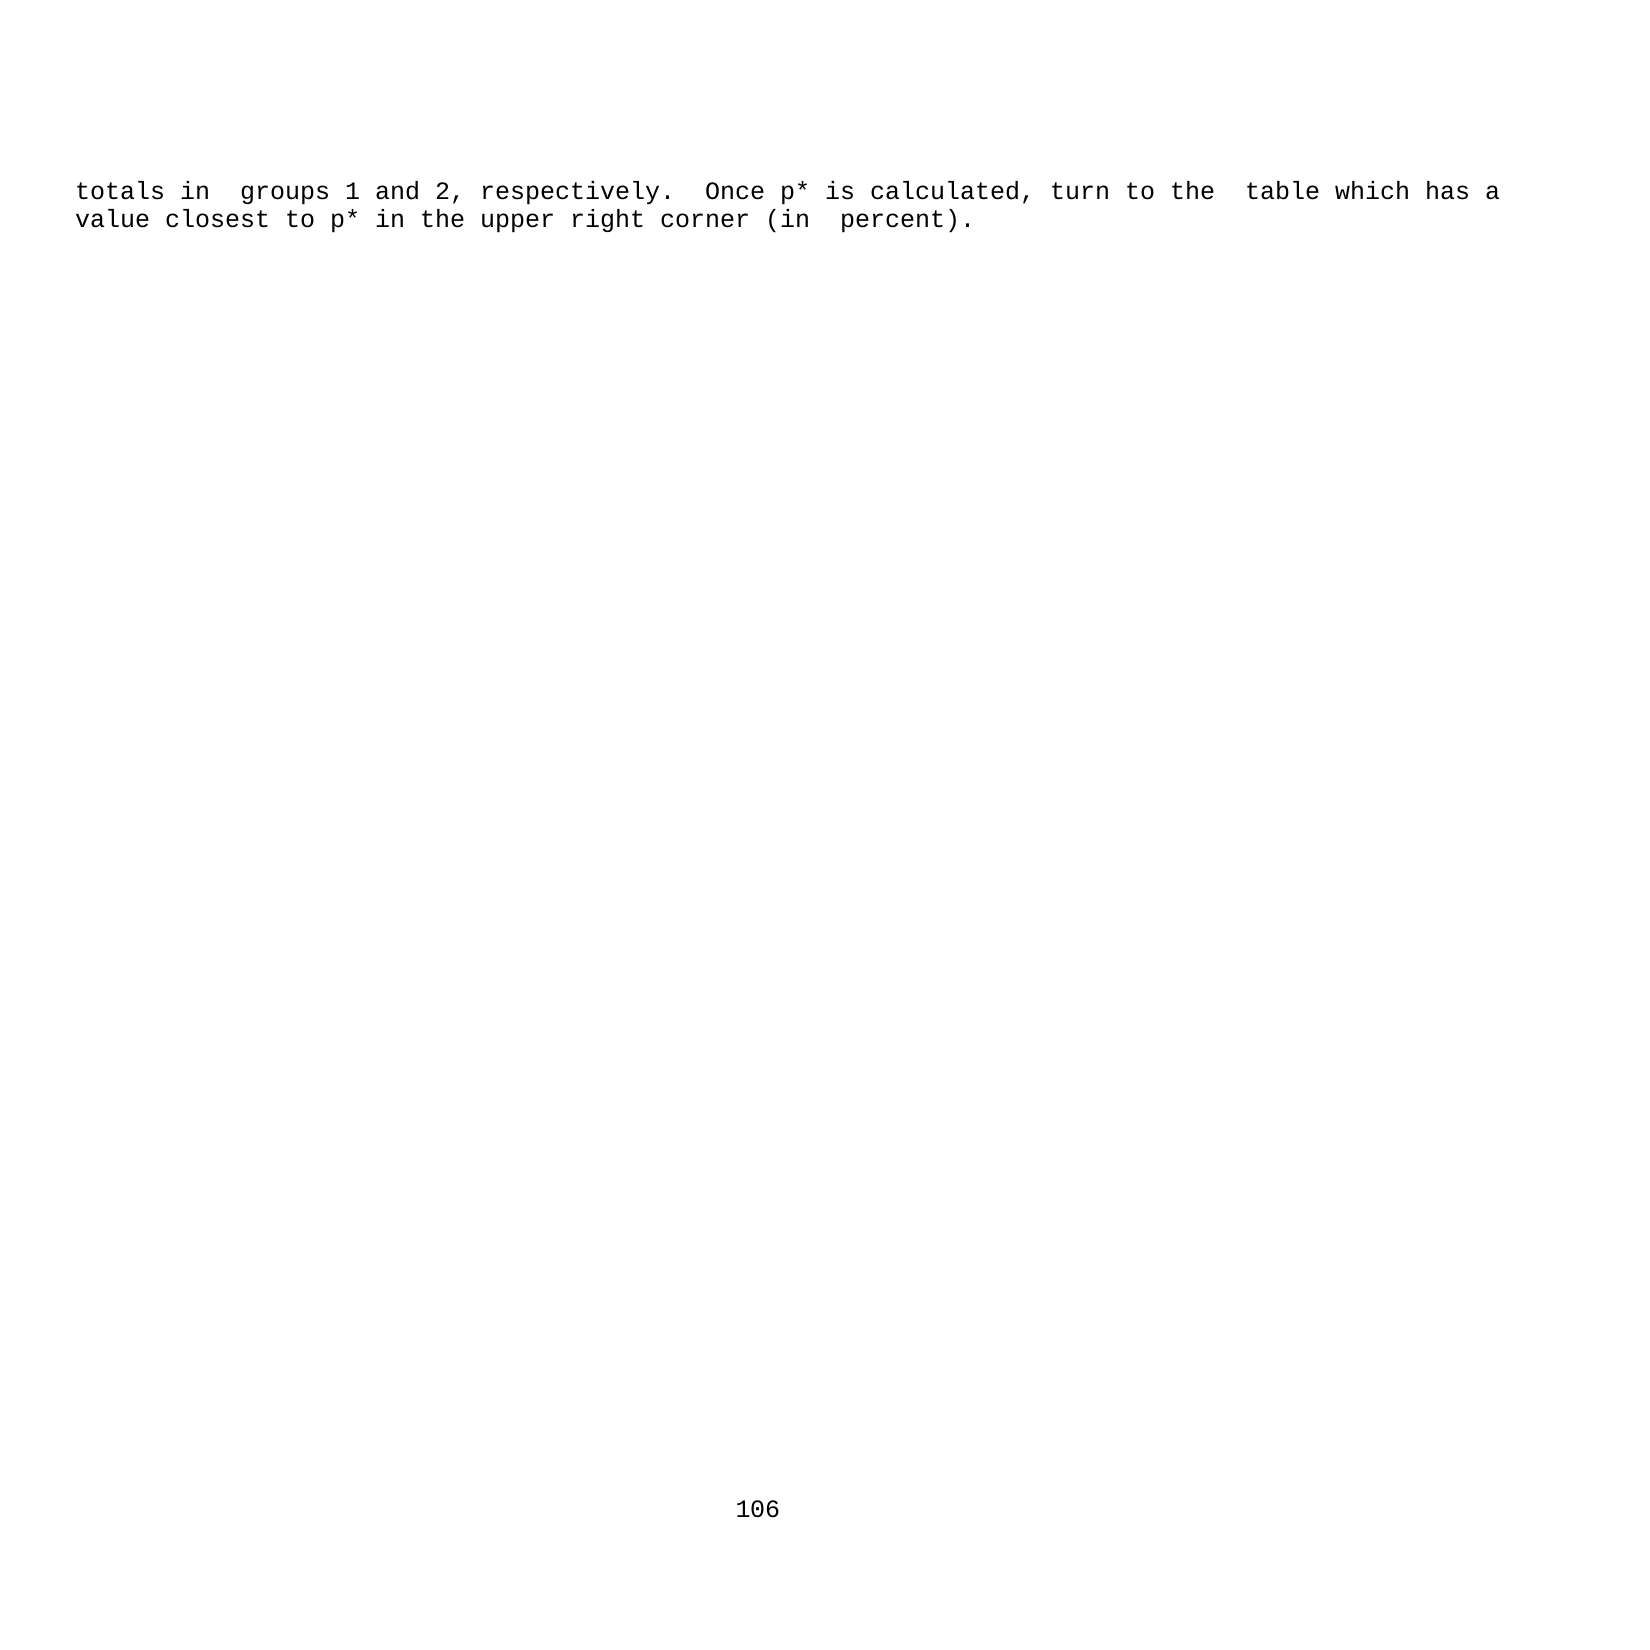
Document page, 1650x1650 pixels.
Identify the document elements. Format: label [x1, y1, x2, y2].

text [150, 178, 1575, 235]
